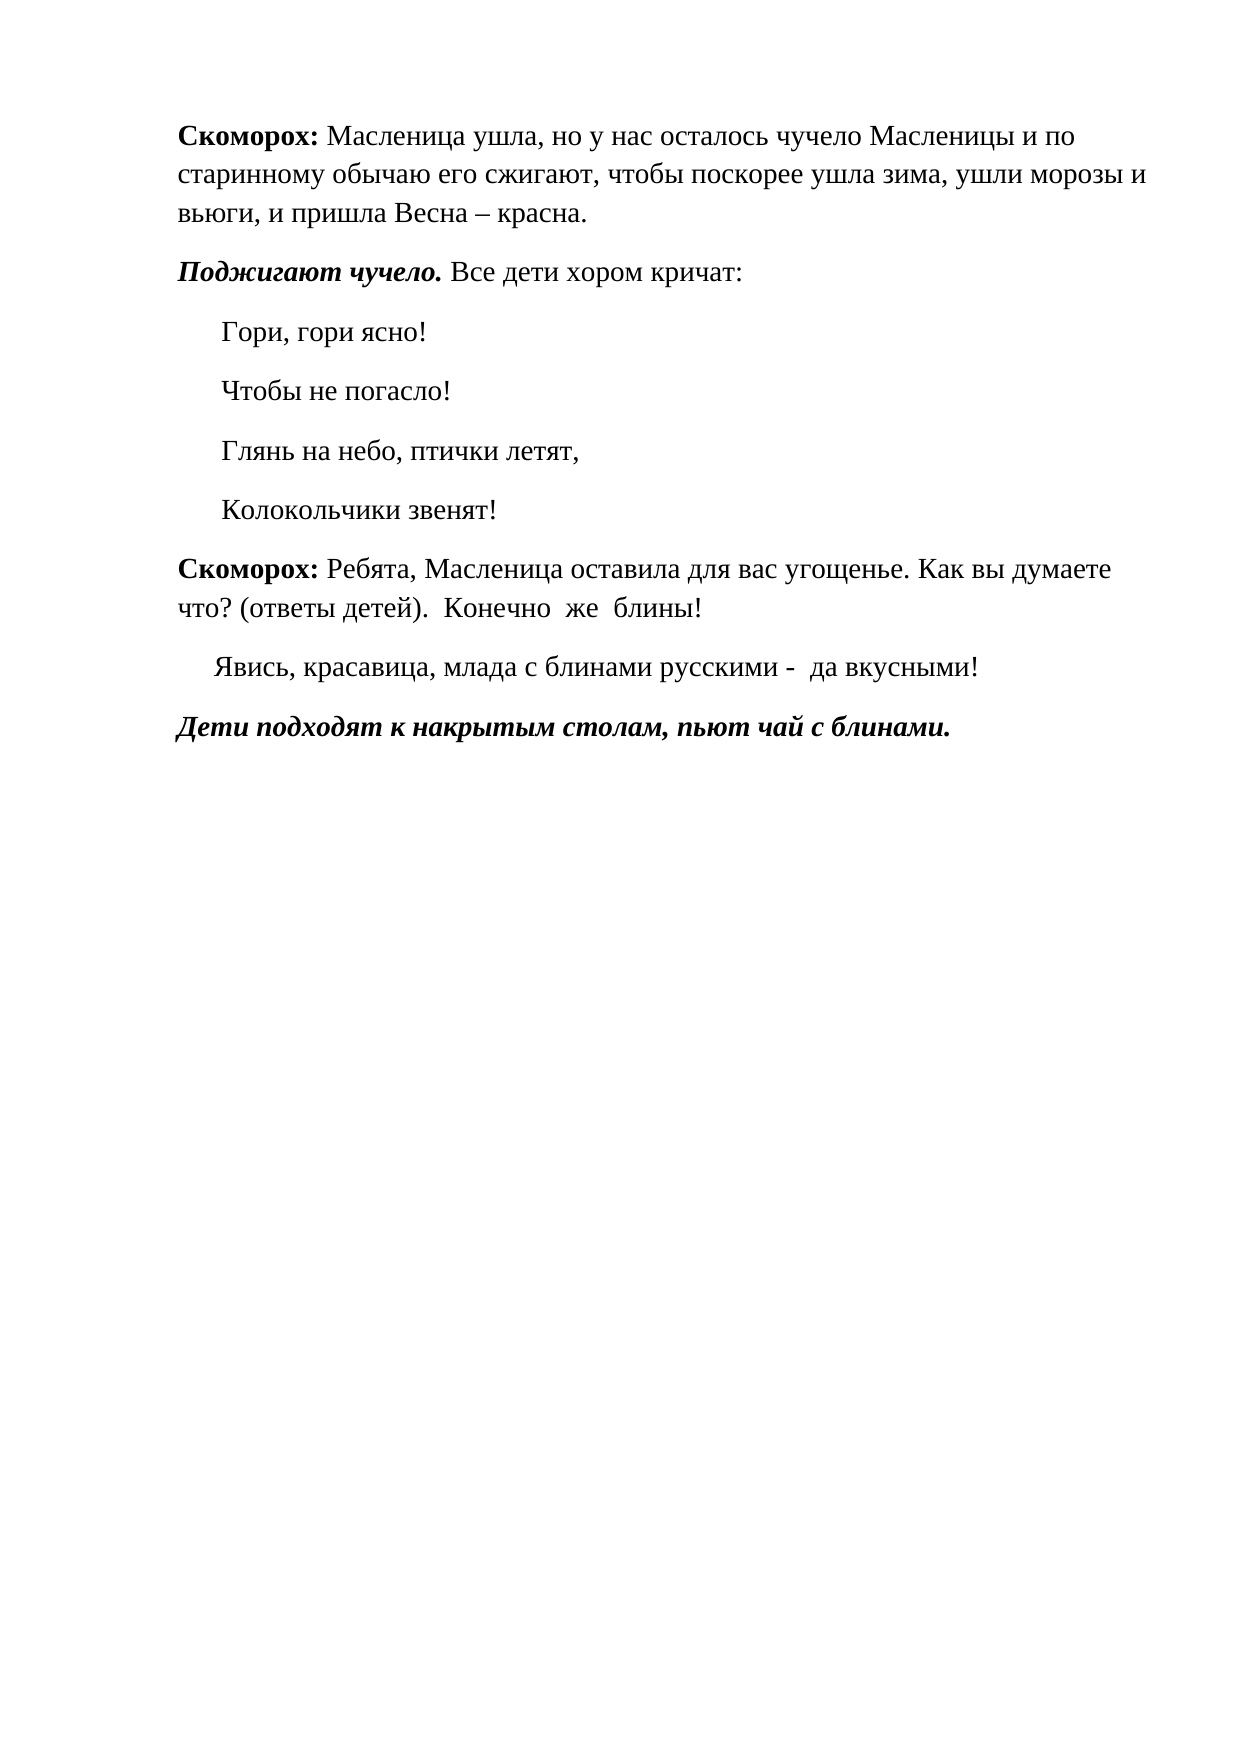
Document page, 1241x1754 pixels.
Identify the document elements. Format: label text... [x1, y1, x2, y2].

text Дети подходят к накрытым столам, пьют чай с блинами. [177, 709, 1152, 742]
text Гори, гори ясно! [177, 314, 1152, 347]
text Глянь на небо, птички летят, [177, 433, 1152, 466]
text Поджигают чучело. Все дети хором кричат: [177, 254, 1152, 288]
text Колокольчики звенят! [177, 492, 1152, 526]
text Скоморох: Ребята, Масленица оставила для вас угощенье. Как вы думаете что? (ответы детей). Конечно же блины! [177, 551, 1152, 623]
text Явись, красавица, млада с блинами русскими - да вкусными! [177, 649, 1152, 683]
text Чтобы не погасло! [177, 373, 1152, 407]
text Скоморох: Масленица ушла, но у нас осталось чучело Масленицы и по старинному обычаю его сжигают, чтобы поскорее ушла зима, ушли морозы и вьюги, и пришла Весна – красна. [177, 118, 1152, 229]
